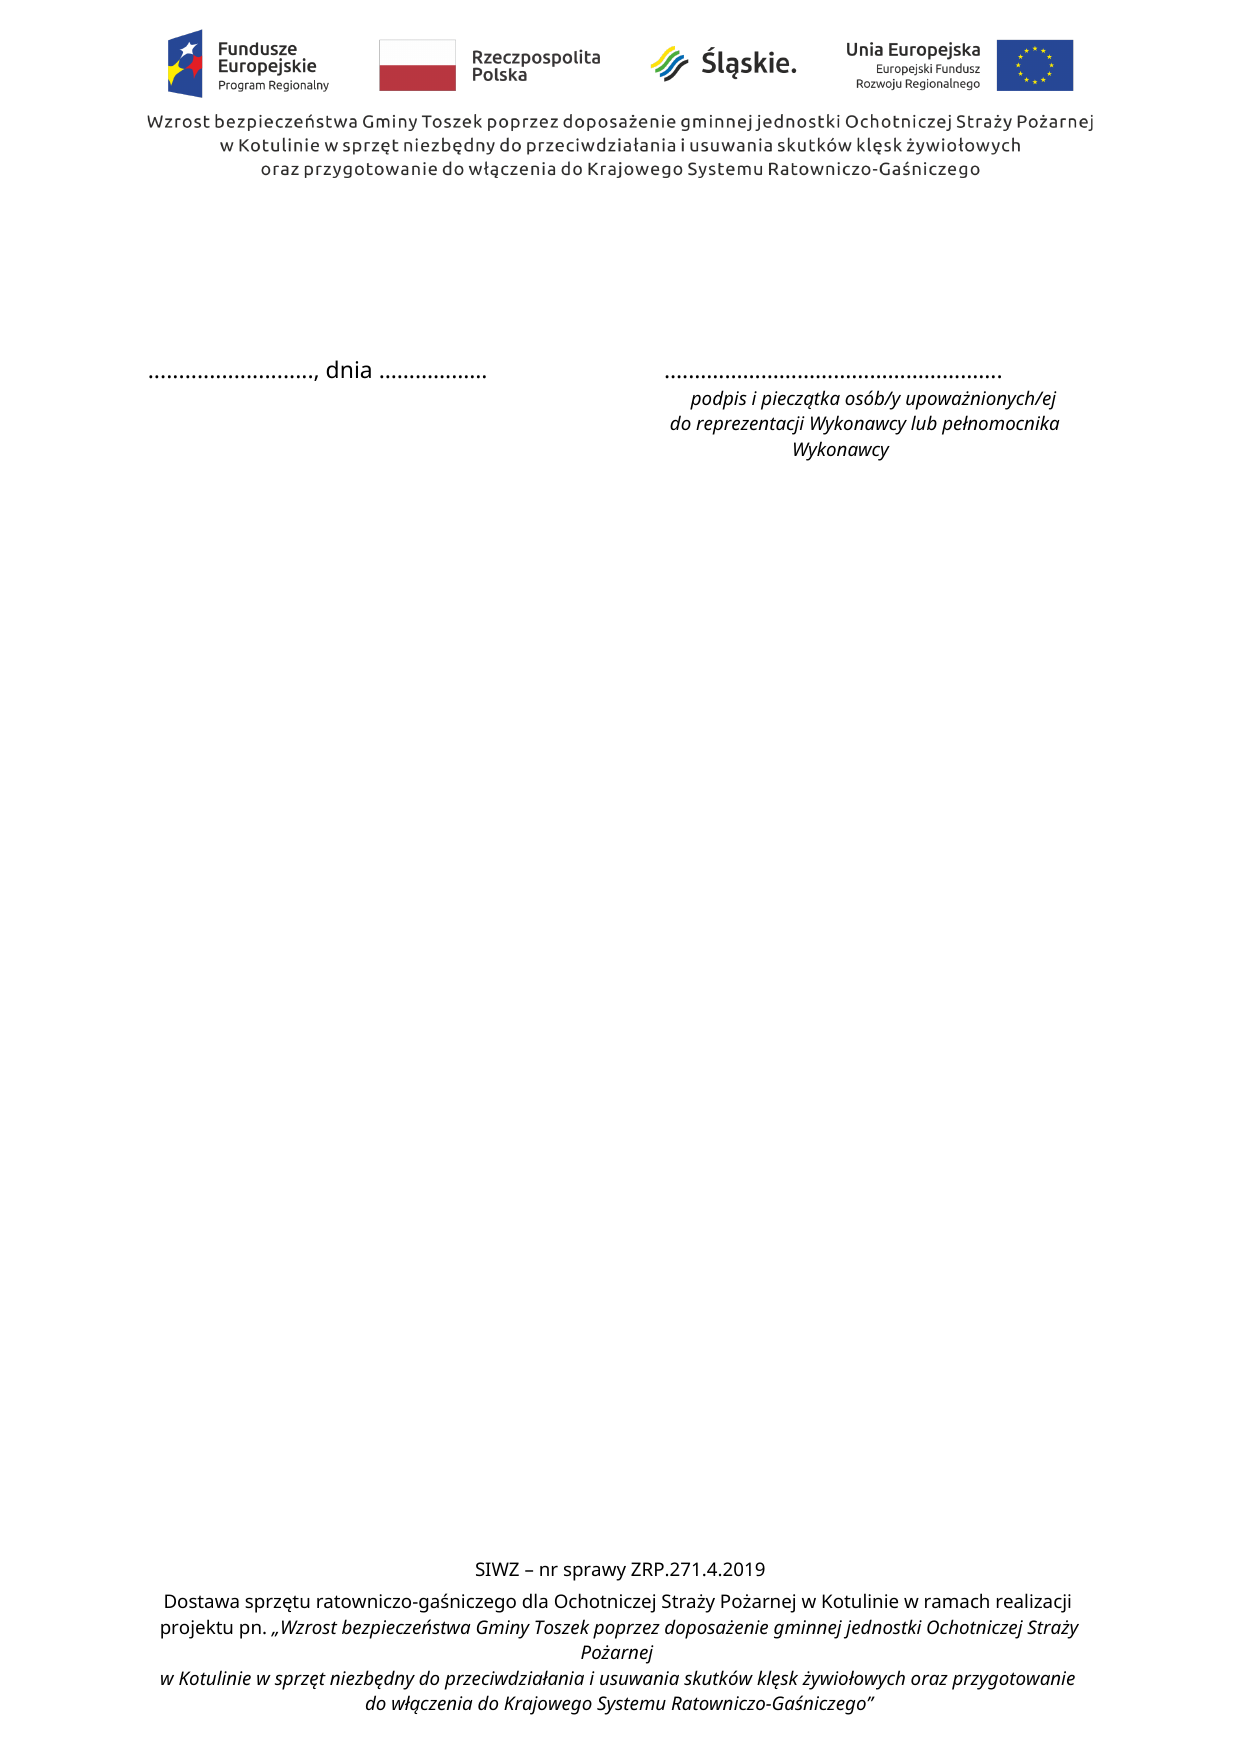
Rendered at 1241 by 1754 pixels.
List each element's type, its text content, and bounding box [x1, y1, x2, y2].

text podpis i pieczątka osób/y upoważnionych/ej do reprezentacji Wykonawcy lub pełnomocnika Wykonawcy [590, 385, 1093, 462]
text ..........................., dnia ……………… .………………………………………………. [148, 354, 1093, 385]
picture [147, 29, 1093, 178]
